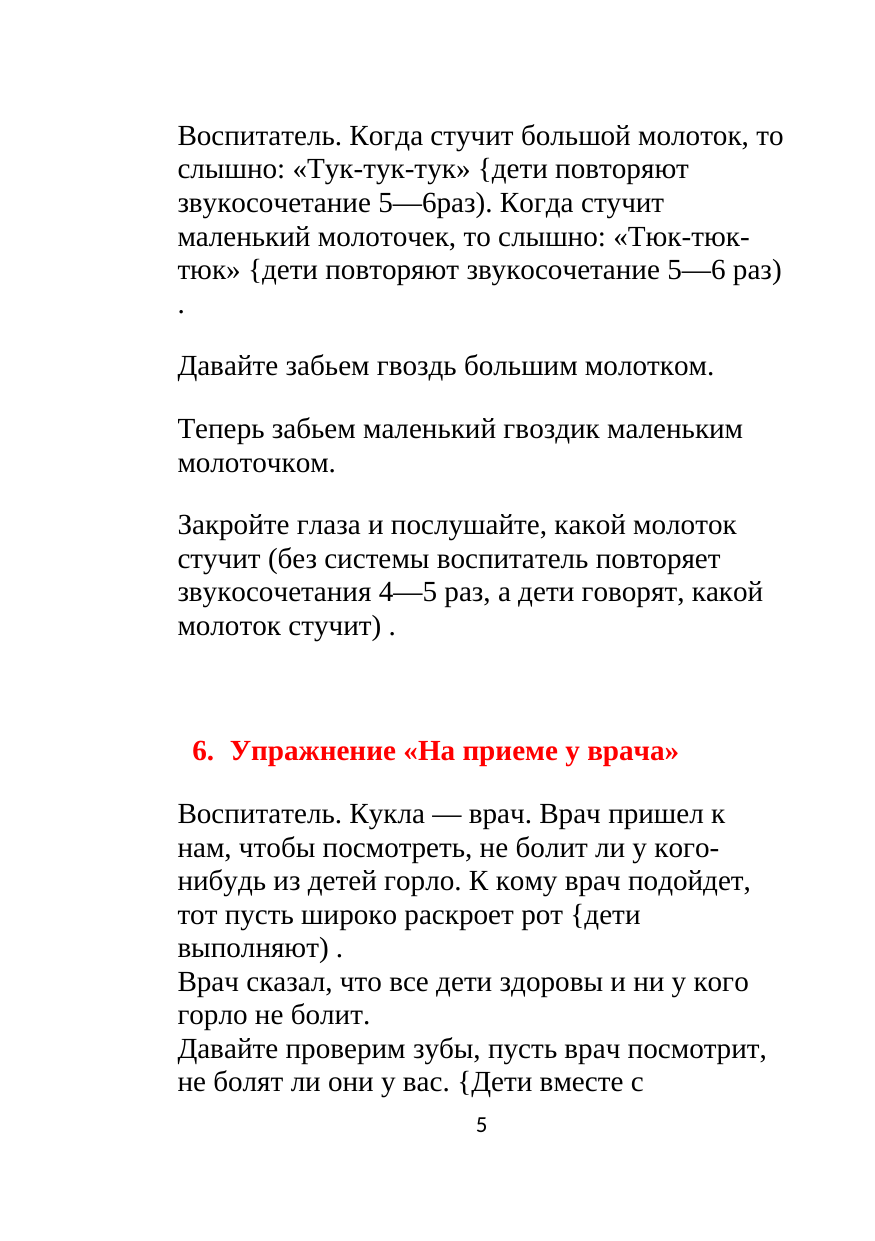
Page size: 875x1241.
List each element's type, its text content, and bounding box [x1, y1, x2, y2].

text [177, 1031, 786, 1098]
text Воспитатель. Когда стучит большой молоток, то слышно: «Тук-тук-тук» {дети повторяют звукосочетание 5—6раз). Когда стучит маленький молоточек, то слышно: «Тюк-тюк-тюк» {дети повторяют звукосочетание 5—6 раз) . [177, 118, 786, 319]
text Врач сказал, что все дети здоровы и ни у кого горло не болит. [177, 964, 786, 1031]
list Упражнение «На приеме у врача» [192, 733, 786, 767]
text Теперь забьем маленький гвоздик маленьким молоточком. [177, 411, 786, 478]
text Давайте забьем гвоздь большим молотком. [177, 348, 786, 382]
text Закройте глаза и послушайте, какой молоток стучит (без системы воспитатель повторяет звукосочетания 4—5 раз, а дети говорят, какой молоток стучит) . [177, 507, 786, 642]
text Воспитатель. Кукла — врач. Врач пришел к нам, чтобы посмотреть, не болит ли у кого-нибудь из детей горло. К кому врач подойдет, тот пусть широко раскроет рот {дети выполняют) . [177, 796, 786, 964]
